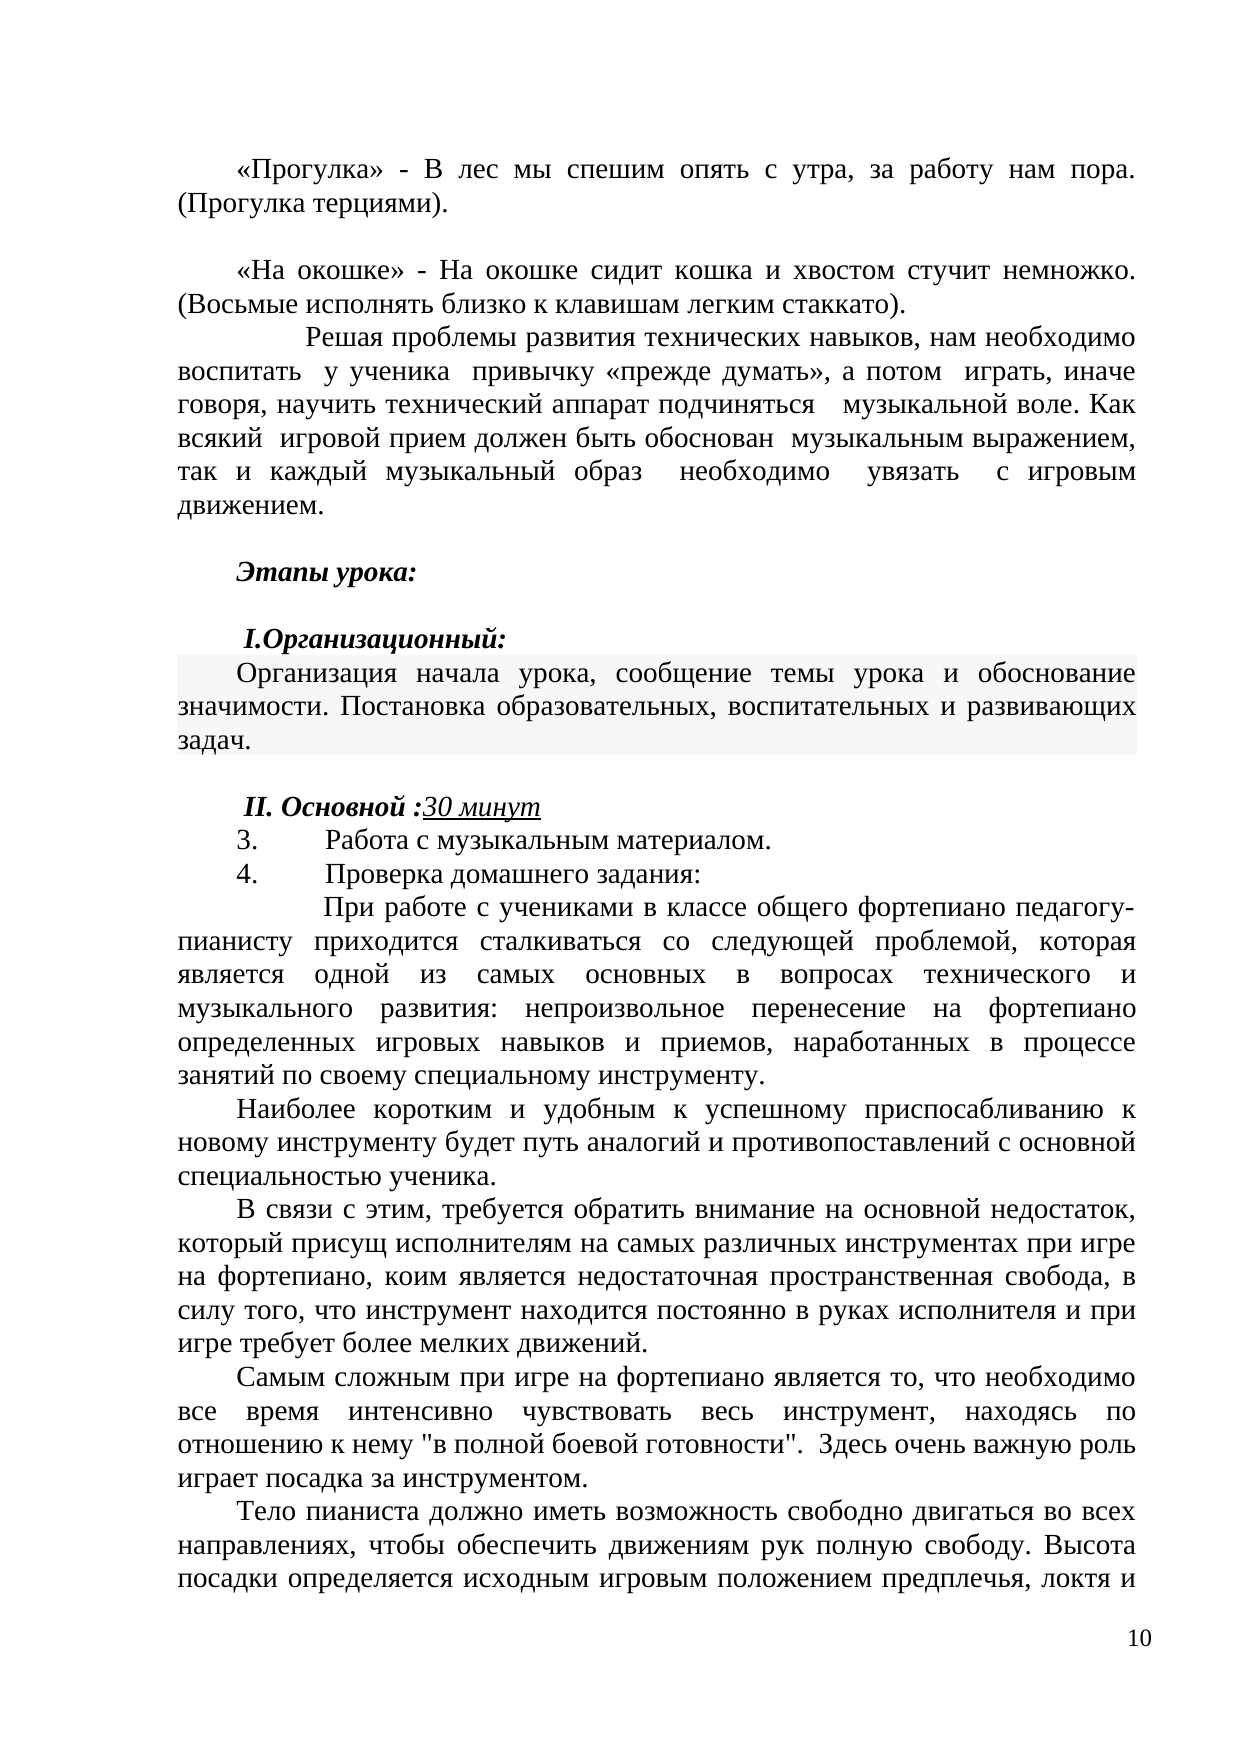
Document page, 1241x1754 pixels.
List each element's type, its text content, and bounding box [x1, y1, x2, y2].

list Проверка домашнего задания: [177, 856, 1137, 889]
list Работа с музыкальным материалом. [177, 822, 1137, 856]
text Наиболее коротким и удобным к успешному приспосабливанию к новому инструменту будет путь аналогий и противопоставлений с основной специальностью ученика. [177, 1091, 1137, 1191]
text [177, 1493, 1137, 1594]
text В связи с этим, требуется обратить внимание на основной недостаток, который присущ исполнителям на самых различных инструментах при игре на фортепиано, коим является недостаточная пространственная свобода, в силу того, что инструмент находится постоянно в руках исполнителя и при игре требует более мелких движений. [177, 1191, 1137, 1359]
text «На окошке» - На окошке сидит кошка и хвостом стучит немножко. (Восьмые исполнять близко к клавишам легким стаккато). [177, 252, 1137, 319]
text II. Основной :30 минут [177, 789, 1137, 822]
text I.Организационный: [177, 621, 1137, 655]
text Решая проблемы развития технических навыков, нам необходимо воспитать у ученика привычку «прежде думать», а потом играть, иначе говоря, научить технический аппарат подчиняться музыкальной воле. Как всякий игровой прием должен быть обоснован музыкальным выражением, так и каждый музыкальный образ необходимо увязать с игровым движением. [177, 319, 1137, 521]
text Самым сложным при игре на фортепиано является то, что необходимо все время интенсивно чувствовать весь инструмент, находясь по отношению к нему "в полной боевой готовности". Здесь очень важную роль играет посадка за инструментом. [177, 1359, 1137, 1493]
text Этапы урока: [177, 554, 1137, 588]
text «Прогулка» - В лес мы спешим опять с утра, за работу нам пора. (Прогулка терциями). [177, 152, 1137, 219]
text При работе с учениками в классе общего фортепиано педагогу-пианисту приходится сталкиваться со следующей проблемой, которая является одной из самых основных в вопросах технического и музыкального развития: непроизвольное перенесение на фортепиано определенных игровых навыков и приемов, наработанных в процессе занятий по своему специальному инструменту. [177, 889, 1137, 1091]
text Организация начала урока, сообщение темы урока и обоснование значимости. Постановка образовательных, воспитательных и развивающих задач. [177, 655, 1137, 755]
